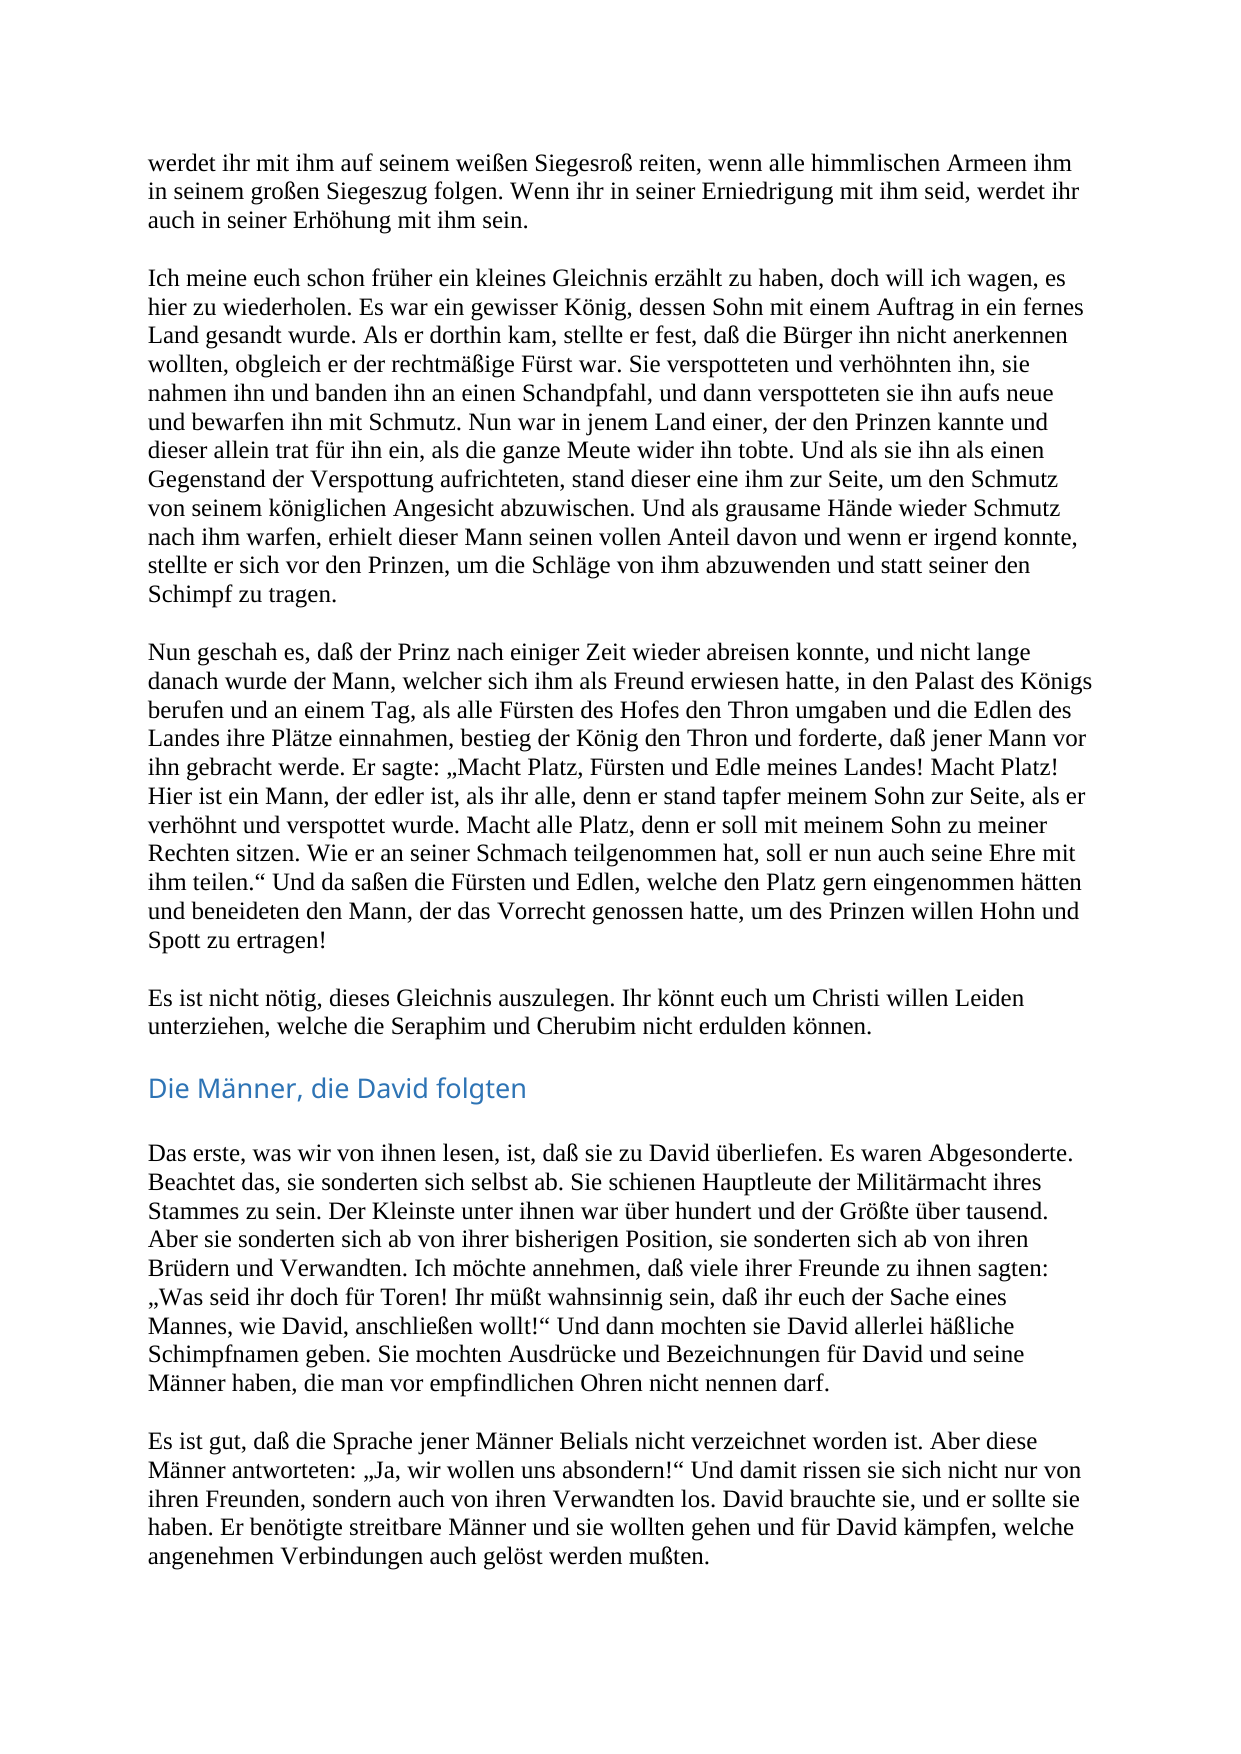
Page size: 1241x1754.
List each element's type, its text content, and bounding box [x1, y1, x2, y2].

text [148, 148, 1093, 234]
text Ich meine euch schon früher ein kleines Gleichnis erzählt zu haben, doch will ich wagen, es hier zu wiederholen. Es war ein gewisser König, dessen Sohn mit einem Auftrag in ein fernes Land gesandt wurde. Als er dorthin kam, stellte er fest, daß die Bürger ihn nicht anerkennen wollten, obgleich er der rechtmäßige Fürst war. Sie verspotteten und verhöhnten ihn, sie nahmen ihn und banden ihn an einen Schandpfahl, und dann verspotteten sie ihn aufs neue und bewarfen ihn mit Schmutz. Nun war in jenem Land einer, der den Prinzen kannte und dieser allein trat für ihn ein, als die ganze Meute wider ihn tobte. Und als sie ihn als einen Gegenstand der Verspottung aufrichteten, stand dieser eine ihm zur Seite, um den Schmutz von seinem königlichen Angesicht abzuwischen. Und als grausame Hände wieder Schmutz nach ihm warfen, erhielt dieser Mann seinen vollen Anteil davon und wenn er irgend konnte, stellte er sich vor den Prinzen, um die Schläge von ihm abzuwenden und statt seiner den Schimpf zu tragen. [148, 263, 1093, 608]
text Es ist gut, daß die Sprache jener Männer Belials nicht verzeichnet worden ist. Aber diese Männer antworteten: „Ja, wir wollen uns absondern!“ Und damit rissen sie sich nicht nur von ihren Freunden, sondern auch von ihren Verwandten los. David brauchte sie, und er sollte sie haben. Er benötigte streitbare Männer und sie wollten gehen und für David kämpfen, welche angenehmen Verbindungen auch gelöst werden mußten. [148, 1426, 1093, 1570]
text Es ist nicht nötig, dieses Gleichnis auszulegen. Ihr könnt euch um Christi willen Leiden unterziehen, welche die Seraphim und Cherubim nicht erdulden können. [148, 983, 1093, 1040]
subtitle Die Männer, die David folgten [148, 1069, 1093, 1106]
text Das erste, was wir von ihnen lesen, ist, daß sie zu David überliefen. Es waren Abgesonderte. Beachtet das, sie sonderten sich selbst ab. Sie schienen Hauptleute der Militärmacht ihres Stammes zu sein. Der Kleinste unter ihnen war über hundert und der Größte über tausend. Aber sie sonderten sich ab von ihrer bisherigen Position, sie sonderten sich ab von ihren Brüdern und Verwandten. Ich möchte annehmen, daß viele ihrer Freunde zu ihnen sagten: „Was seid ihr doch für Toren! Ihr müßt wahnsinnig sein, daß ihr euch der Sache eines Mannes, wie David, anschließen wollt!“ Und dann mochten sie David allerlei häßliche Schimpfnamen geben. Sie mochten Ausdrücke und Bezeichnungen für David und seine Männer haben, die man vor empfindlichen Ohren nicht nennen darf. [148, 1138, 1093, 1397]
text Nun geschah es, daß der Prinz nach einiger Zeit wieder abreisen konnte, und nicht lange danach wurde der Mann, welcher sich ihm als Freund erwiesen hatte, in den Palast des Königs berufen und an einem Tag, als alle Fürsten des Hofes den Thron umgaben und die Edlen des Landes ihre Plätze einnahmen, bestieg der König den Thron und forderte, daß jener Mann vor ihn gebracht werde. Er sagte: „Macht Platz, Fürsten und Edle meines Landes! Macht Platz! Hier ist ein Mann, der edler ist, als ihr alle, denn er stand tapfer meinem Sohn zur Seite, als er verhöhnt und verspottet wurde. Macht alle Platz, denn er soll mit meinem Sohn zu meiner Rechten sitzen. Wie er an seiner Schmach teilgenommen hat, soll er nun auch seine Ehre mit ihm teilen.“ Und da saßen die Fürsten und Edlen, welche den Platz gern eingenommen hätten und beneideten den Mann, der das Vorrecht genossen hatte, um des Prinzen willen Hohn und Spott zu ertragen! [148, 637, 1093, 953]
